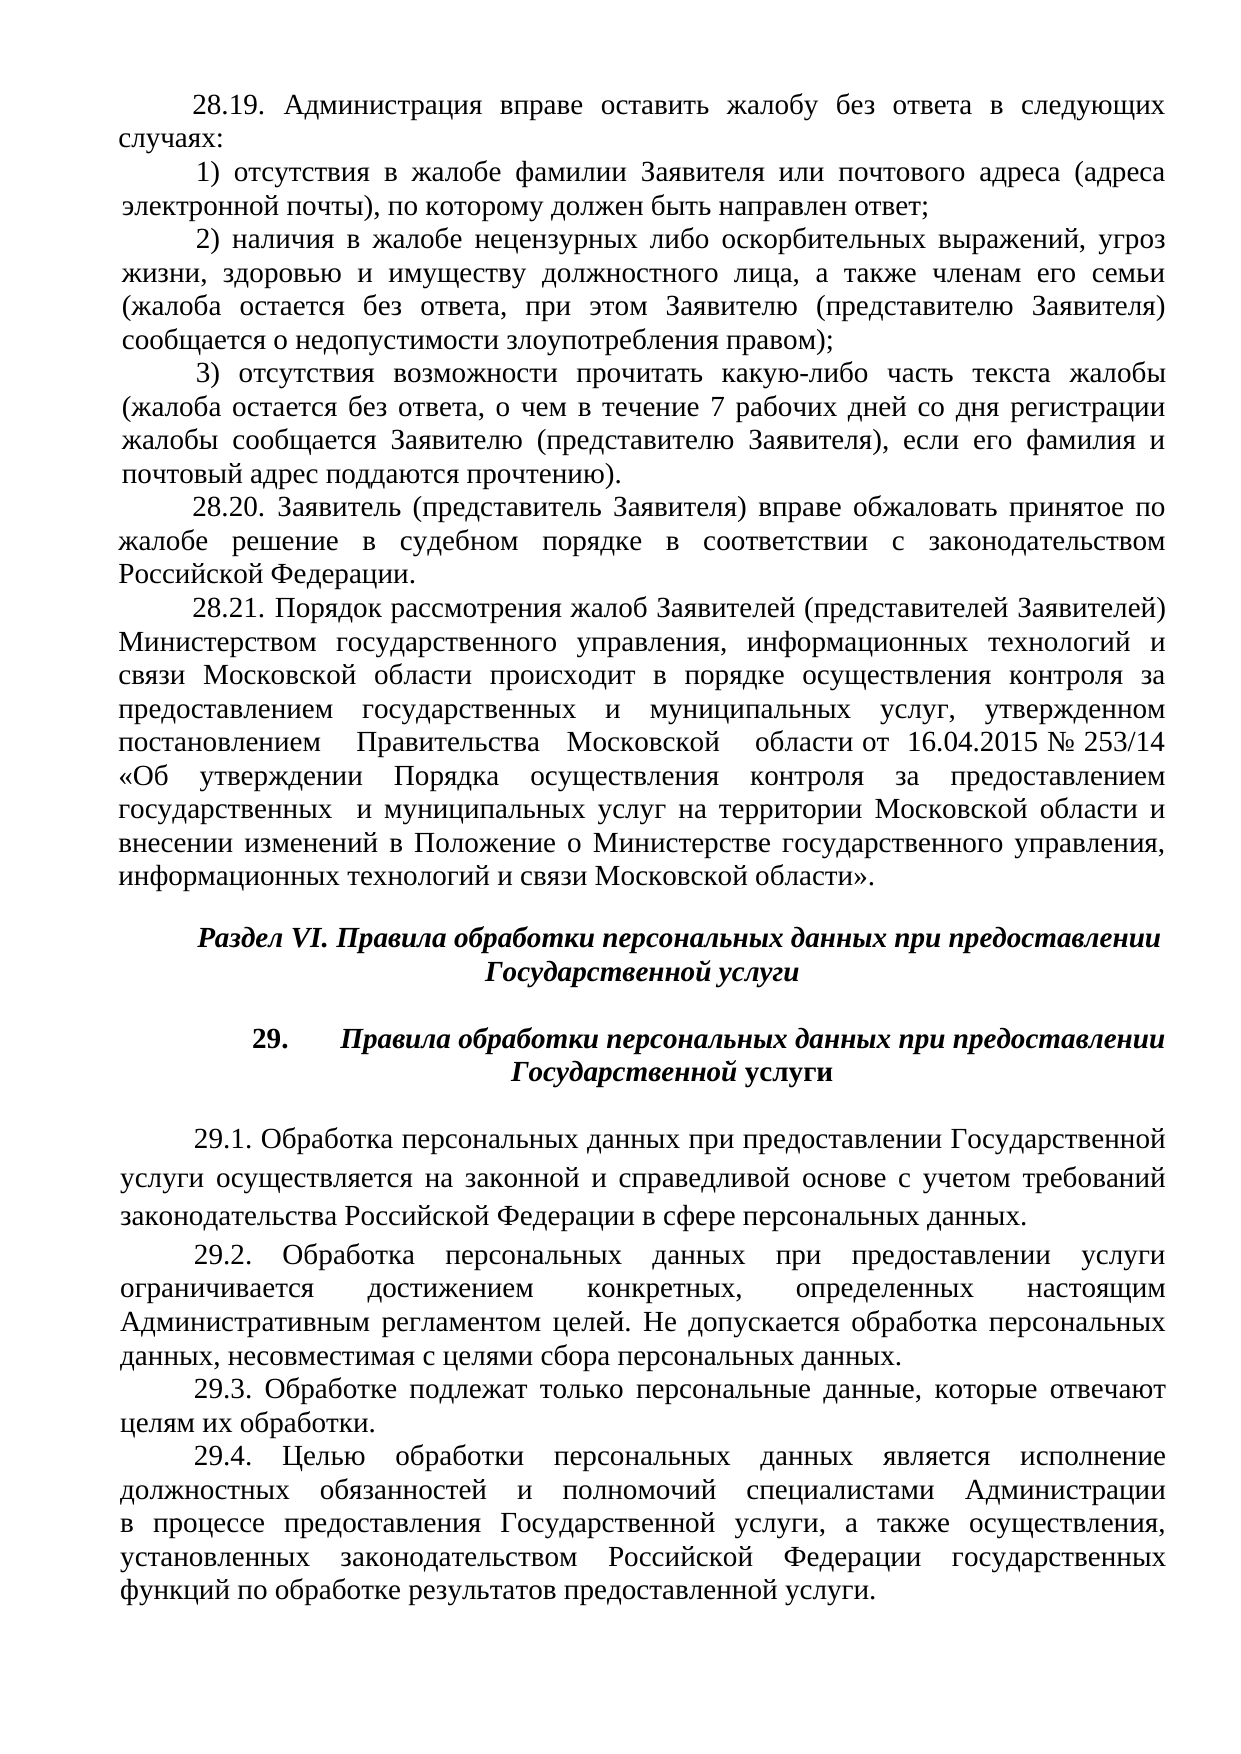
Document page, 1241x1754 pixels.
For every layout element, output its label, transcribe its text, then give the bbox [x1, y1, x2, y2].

list Порядок рассмотрения жалоб Заявителей (представителей Заявителей) Министерством государственного управления, информационных технологий и связи Московской области происходит в порядке осуществления контроля за предоставлением государственных и муниципальных услуг, утвержденном постановлением Правительства Московской области от 16.04.2015 № 253/14 «Об утверждении Порядка осуществления контроля за предоставлением государственных и муниципальных услуг на территории Московской области и внесении изменений в Положение о Министерстве государственного управления, информационных технологий и связи Московской области». [118, 590, 1167, 892]
list 29.3. Обработке подлежат только персональные данные, которые отвечают целям их обработки. [120, 1371, 1167, 1438]
list 1) отсутствия в жалобе фамилии Заявителя или почтового адреса (адреса электронной почты), по которому должен быть направлен ответ; [122, 154, 1167, 221]
list Правила обработки персональных данных при предоставлении Государственной услуги [177, 1021, 1167, 1088]
text Раздел VI. Правила обработки персональных данных при предоставлении Государственной услуги [118, 920, 1167, 987]
list 2) наличия в жалобе нецензурных либо оскорбительных выражений, угроз жизни, здоровью и имуществу должностного лица, а также членам его семьи (жалоба остается без ответа, при этом Заявителю (представителю Заявителя) сообщается о недопустимости злоупотребления правом); [122, 221, 1167, 355]
list 29.1. Обработка персональных данных при предоставлении Государственной услуги осуществляется на законной и справедливой основе с учетом требований законодательства Российской Федерации в сфере персональных данных. [120, 1121, 1167, 1232]
list 29.2. Обработка персональных данных при предоставлении услуги ограничивается достижением конкретных, определенных настоящим Административным регламентом целей. Не допускается обработка персональных данных, несовместимая с целями сбора персональных данных. [120, 1237, 1167, 1371]
list Администрация вправе оставить жалобу без ответа в следующих случаях: [118, 87, 1167, 154]
list Заявитель (представитель Заявителя) вправе обжаловать принятое по жалобе решение в судебном порядке в соответствии с законодательством Российской Федерации. [118, 489, 1167, 590]
list 29.4. Целью обработки персональных данных является исполнение должностных обязанностей и полномочий специалистами Администрации в процессе предоставления Государственной услуги, а также осуществления, установленных законодательством Российской Федерации государственных функций по обработке результатов предоставленной услуги. [120, 1438, 1167, 1606]
list 3) отсутствия возможности прочитать какую-либо часть текста жалобы (жалоба остается без ответа, о чем в течение 7 рабочих дней со дня регистрации жалобы сообщается Заявителю (представителю Заявителя), если его фамилия и почтовый адрес поддаются прочтению). [122, 355, 1167, 489]
